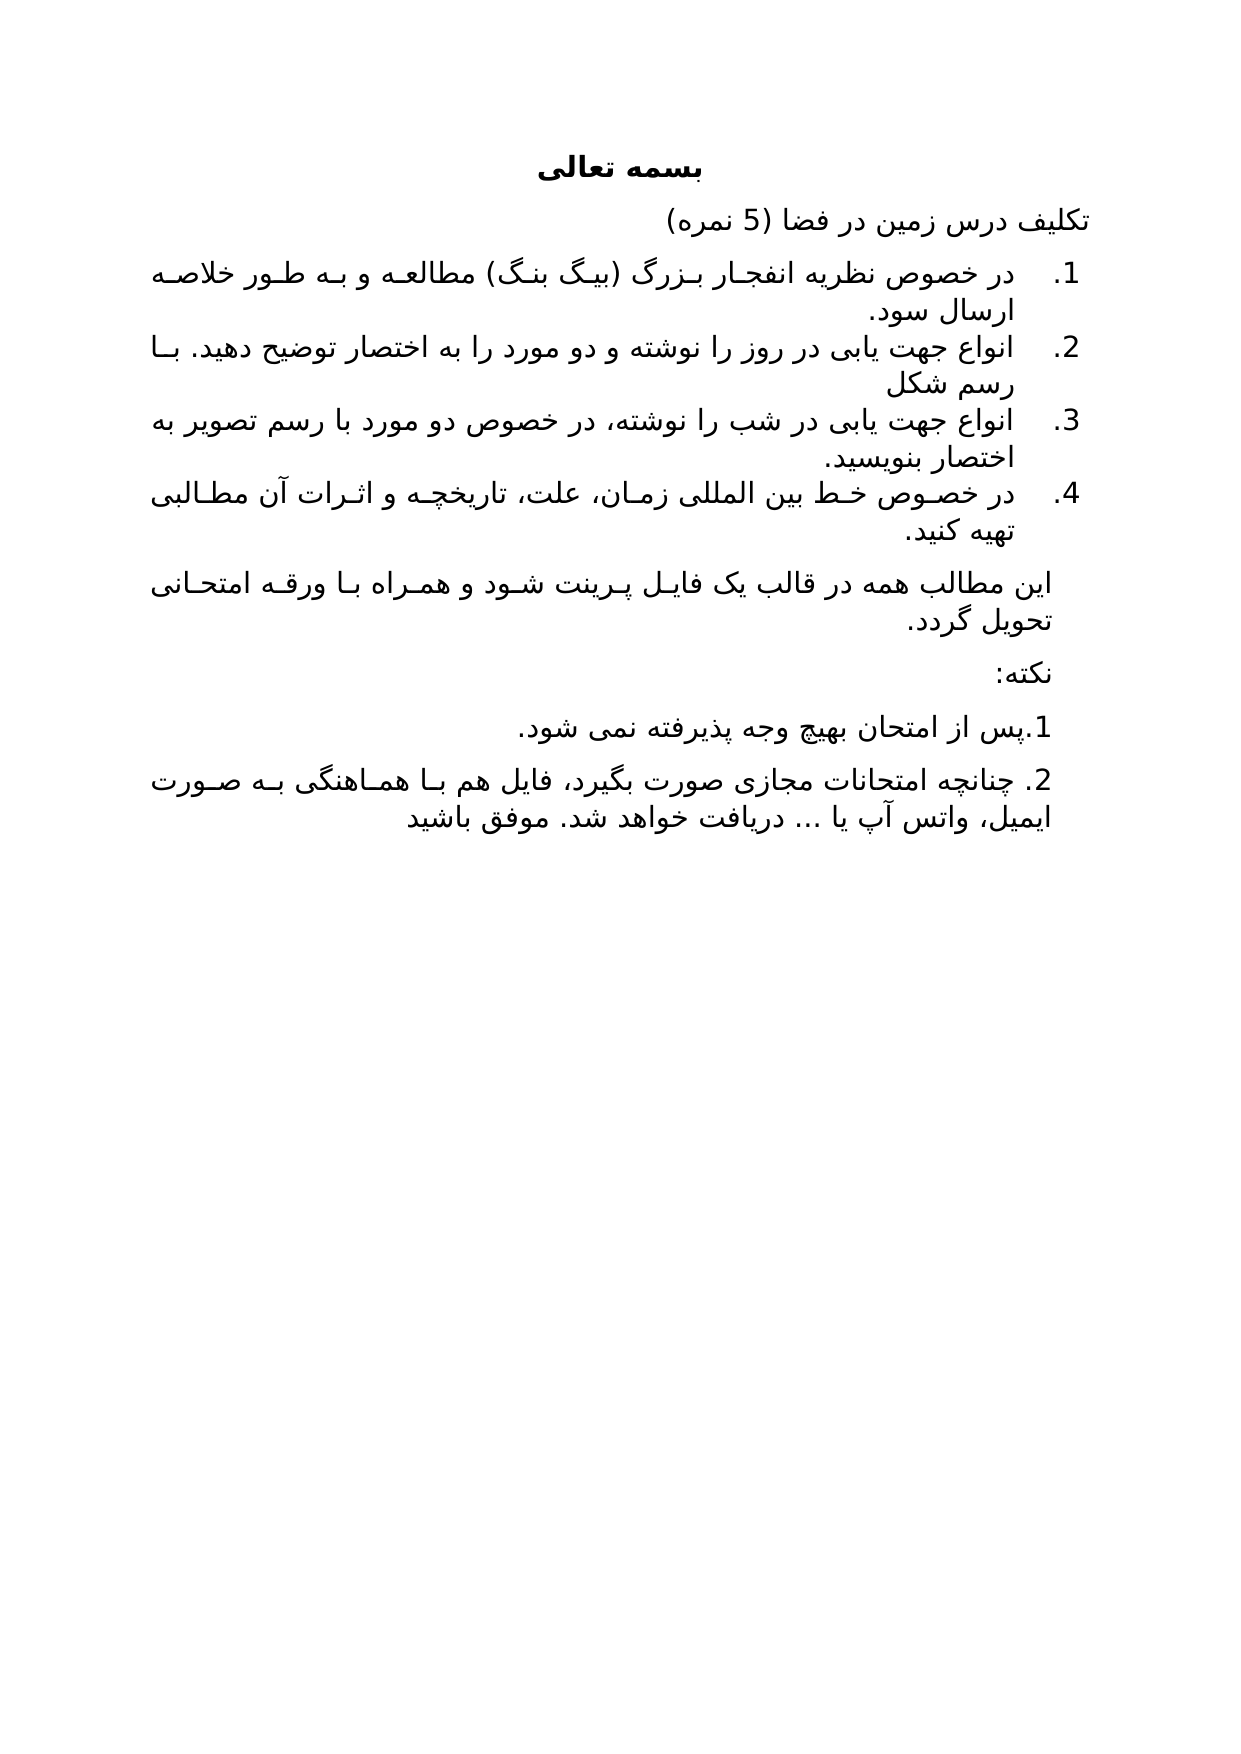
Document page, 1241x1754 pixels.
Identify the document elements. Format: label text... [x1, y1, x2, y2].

text بسمه تعالی [150, 150, 1090, 184]
text این مطالب همه در قالب یک فایل پرینت شود و همراه با ورقه امتحانی تحویل گردد. [150, 567, 1053, 637]
list انواع جهت یابی در شب را نوشته، در خصوص دو مورد با رسم تصویر به اختصار بنویسید. [150, 403, 1053, 474]
list در خصوص خط بین المللی زمان، علت، تاریخچه و اثرات آن مطالبی تهیه کنید. [150, 477, 1053, 547]
text 1.پس از امتحان بهیچ وجه پذیرفته نمی شود. [150, 710, 1053, 744]
text 2. چنانچه امتحانات مجازی صورت بگیرد، فایل هم با هماهنگی به صورت ایمیل، واتس آپ یا ... دریافت خواهد شد. موفق باشید [150, 763, 1053, 834]
list انواع جهت یابی در روز را نوشته و دو مورد را به اختصار توضیح دهید. با رسم شکل [150, 330, 1053, 401]
text نکته: [150, 657, 1053, 691]
text تکلیف درس زمین در فضا (5 نمره) [150, 203, 1090, 237]
list در خصوص نظریه انفجار بزرگ (بیگ بنگ) مطالعه و به طور خلاصه ارسال سود. [150, 257, 1053, 327]
